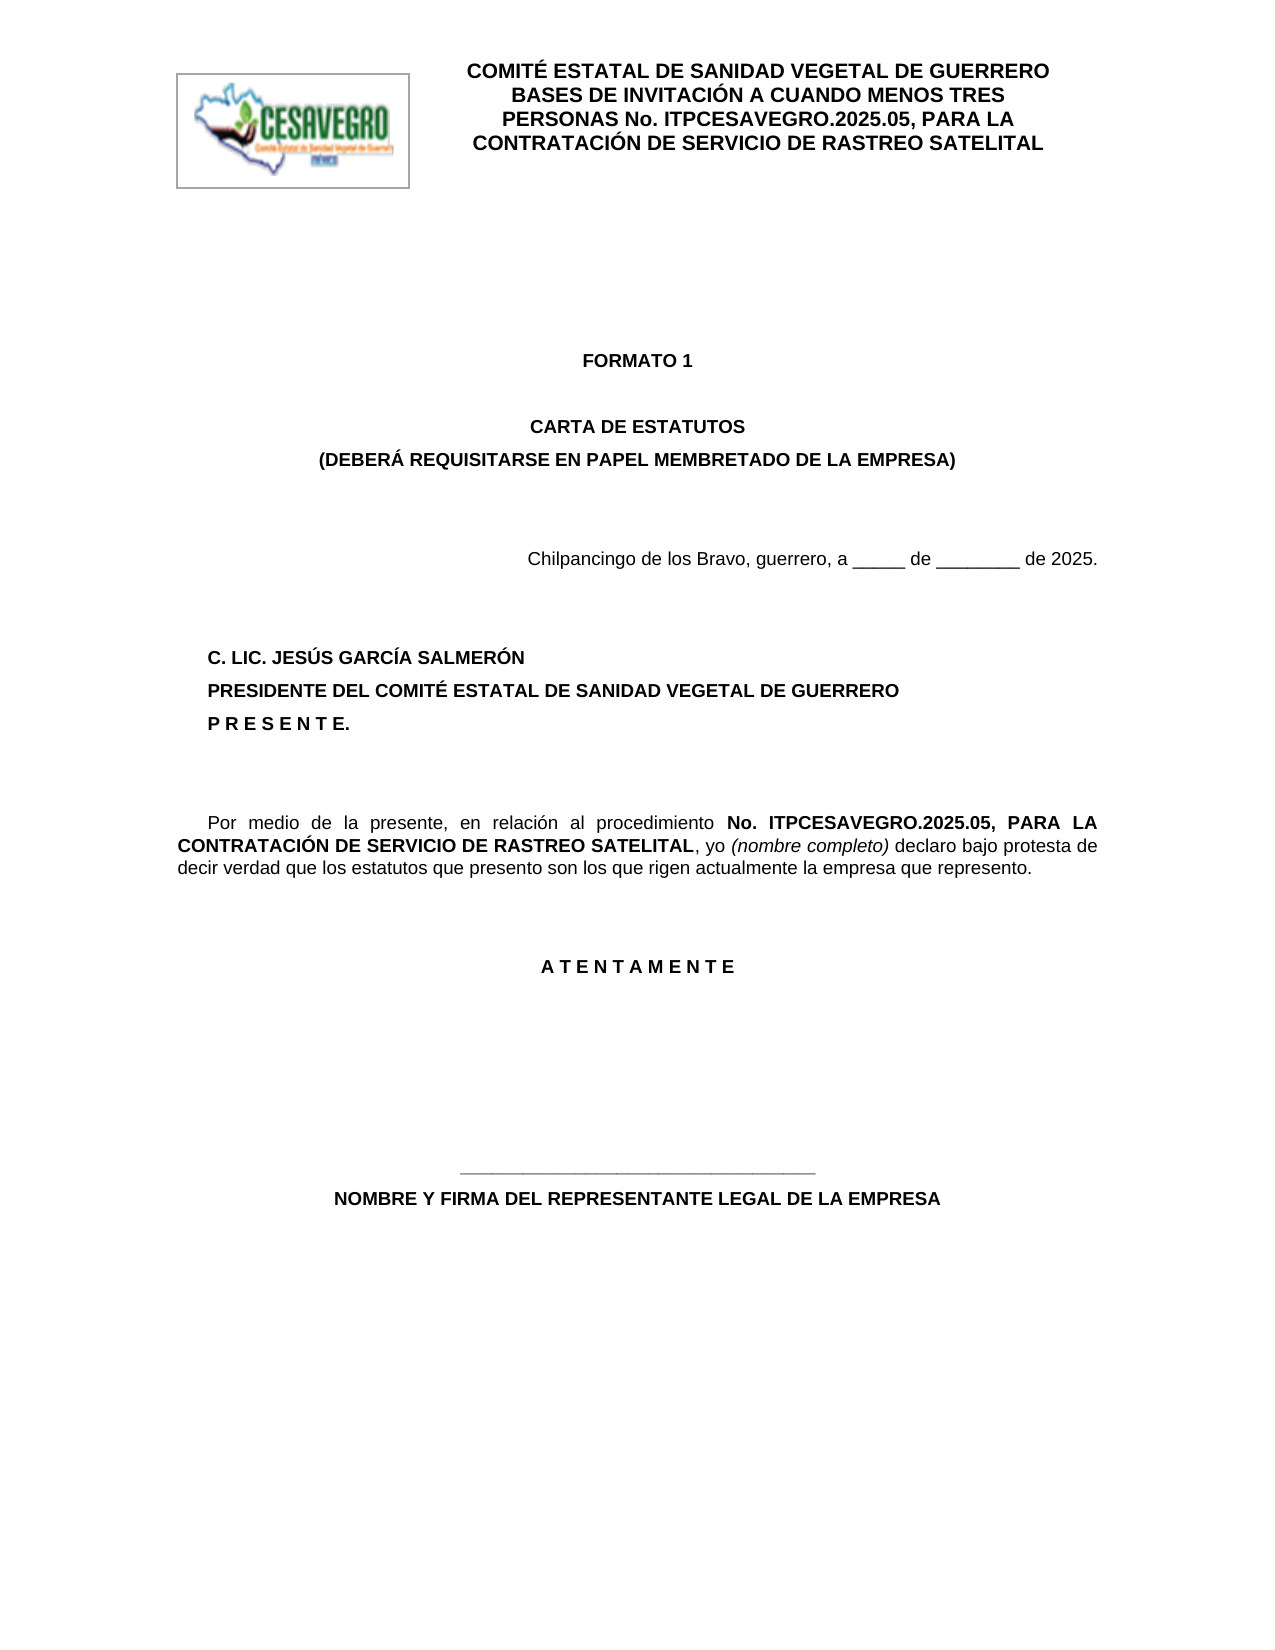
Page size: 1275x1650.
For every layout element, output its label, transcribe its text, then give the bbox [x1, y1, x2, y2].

text Por medio de la presente, en relación al procedimiento No. ITPCESAVEGRO.2025.05, PARA LA CONTRATACIÓN DE SERVICIO DE RASTREO SATELITAL, yo (nombre completo) declaro bajo protesta de decir verdad que los estatutos que presento son los que rigen actualmente la empresa que represento. [177, 812, 1098, 879]
text (DEBERÁ REQUISITARSE EN PAPEL MEMBRETADO DE LA EMPRESA) [177, 449, 1098, 471]
text A T E N T A M E N T E [177, 956, 1098, 978]
text C. LIC. JESÚS GARCÍA SALMERÓN [177, 647, 1098, 669]
text PRESIDENTE DEL COMITÉ ESTATAL DE SANIDAD VEGETAL DE GUERRERO [177, 680, 1098, 702]
text FORMATO 1 [177, 349, 1098, 372]
text P R E S E N T E. [177, 713, 1098, 735]
text __________________________________ [177, 1154, 1098, 1177]
text Chilpancingo de los Bravo, guerrero, a _____ de ________ de 2025. [177, 548, 1098, 570]
text NOMBRE Y FIRMA DEL REPRESENTANTE LEGAL DE LA EMPRESA [177, 1187, 1098, 1209]
text CARTA DE ESTATUTOS [177, 416, 1098, 438]
